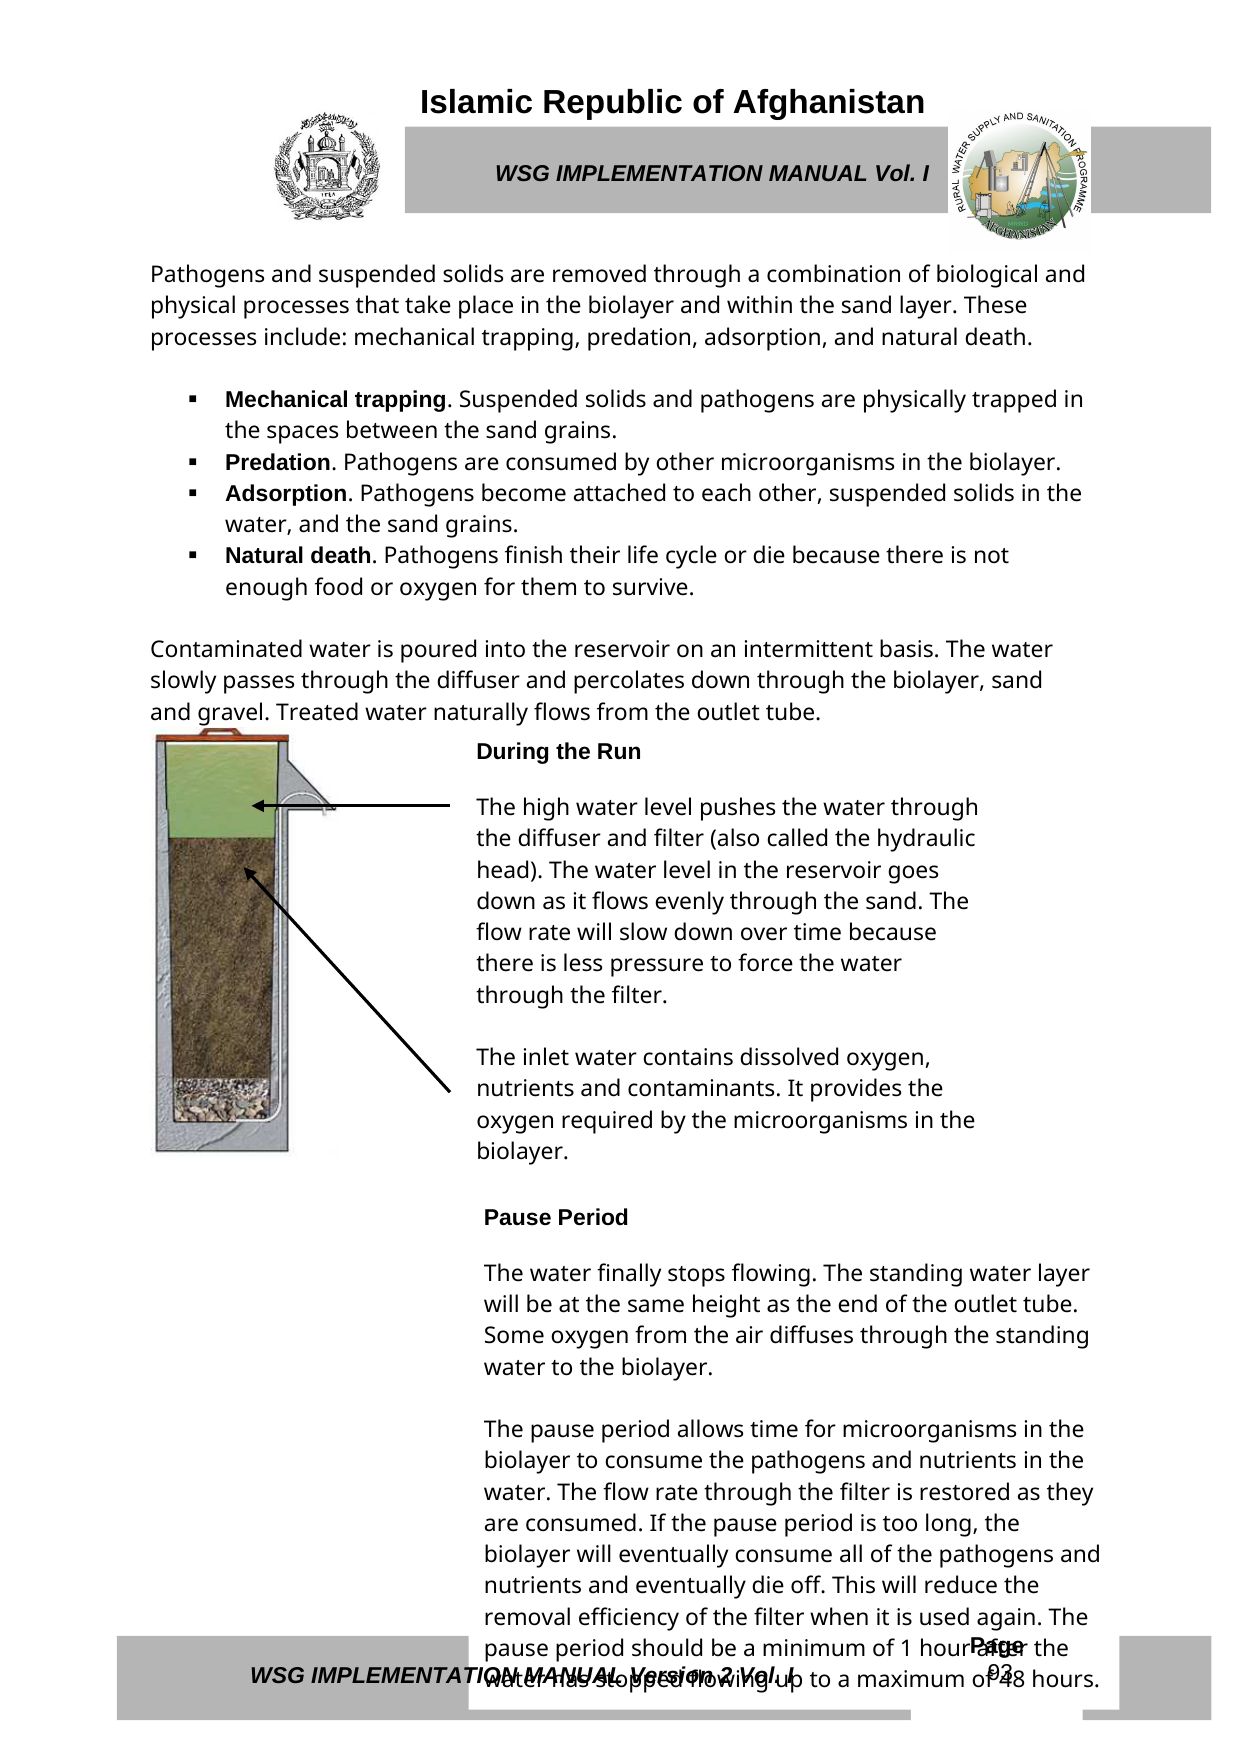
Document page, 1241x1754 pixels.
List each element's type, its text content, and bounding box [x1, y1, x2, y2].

picture [150, 727, 346, 1162]
picture [273, 110, 384, 223]
text Contaminated water is poured into the reservoir on an intermittent basis. The water slowly passes through the diffuser and percolates down through the biolayer, sand and gravel. Treated water naturally flows from the outlet tube. [150, 633, 1090, 727]
list Adsorption. Pathogens become attached to each other, suspended solids in the water, and the sand grains. [187, 477, 1090, 539]
list Mechanical trapping. Suspended solids and pathogens are physically trapped in the spaces between the sand grains. [187, 383, 1090, 446]
list Natural death. Pathogens finish their life cycle or die because there is not enough food or oxygen for them to survive. [187, 539, 1090, 602]
list Predation. Pathogens are consumed by other microorganisms in the biolayer. [187, 446, 1090, 477]
picture [948, 110, 1091, 253]
text Pathogens and suspended solids are removed through a combination of biological and physical processes that take place in the biolayer and within the sand layer. These processes include: mechanical trapping, predation, adsorption, and natural death. [150, 258, 1090, 352]
